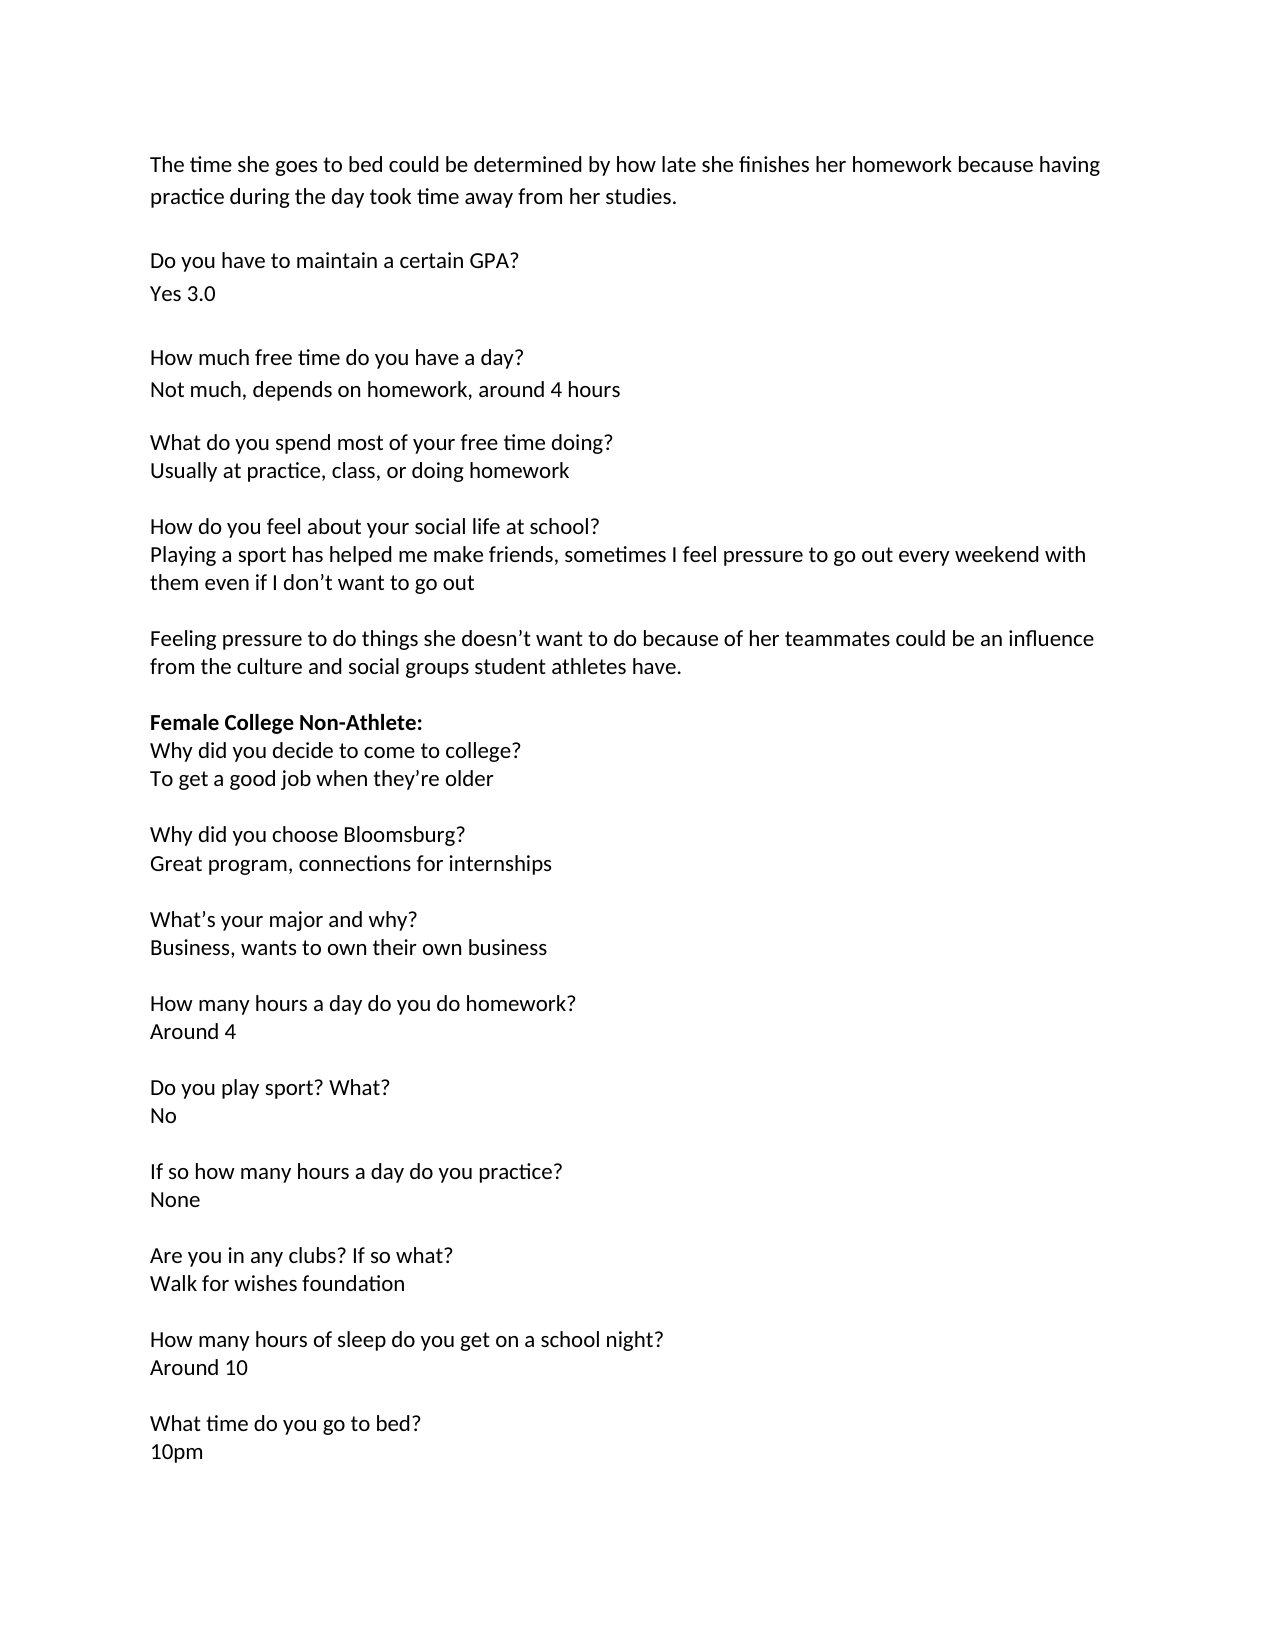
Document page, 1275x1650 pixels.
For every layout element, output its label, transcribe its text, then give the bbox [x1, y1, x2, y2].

text Playing a sport has helped me make friends, sometimes I feel pressure to go out every weekend with them even if I don’t want to go out [150, 540, 1125, 624]
text Feeling pressure to do things she doesn’t want to do because of her teammates could be an influence from the culture and social groups student athletes have. [150, 624, 1125, 681]
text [150, 681, 1125, 1493]
text Usually at practice, class, or doing homework [150, 456, 1125, 484]
text How do you feel about your social life at school? [150, 512, 1125, 540]
text What do you spend most of your free time doing? [150, 428, 1125, 456]
text The time she goes to bed could be determined by how late she finishes her homework because having practice during the day took time away from her studies. Do you have to maintain a certain GPA? Yes 3.0 How much free time do you have a day? Not much, depends on homework, around 4 hours [150, 150, 1125, 403]
